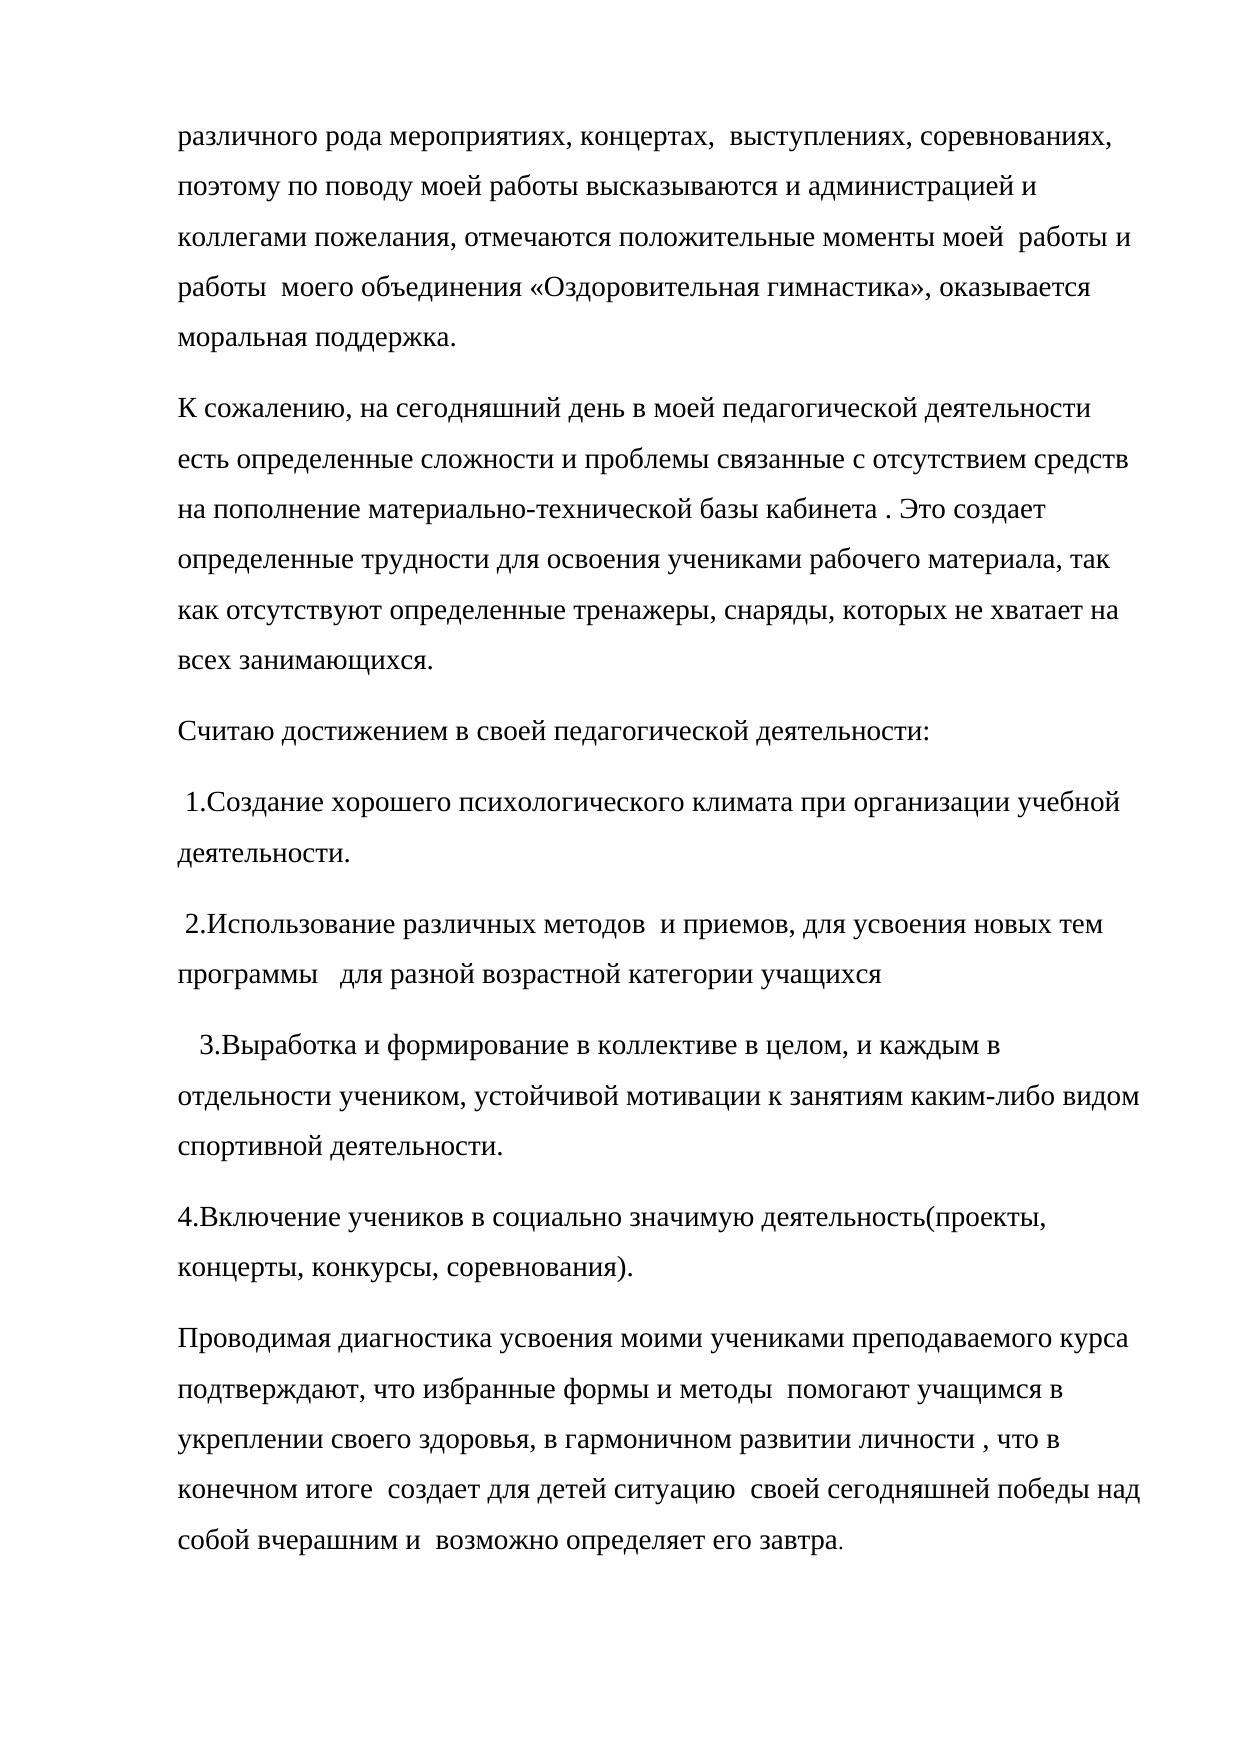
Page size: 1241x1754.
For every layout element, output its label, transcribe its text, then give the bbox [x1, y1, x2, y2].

text 3.Выработка и формирование в коллективе в целом, и каждым в отдельности учеником, устойчивой мотивации к занятиям каким-либо видом спортивной деятельности. [177, 1027, 1152, 1161]
text Считаю достижением в своей педагогической деятельности: [177, 713, 1152, 747]
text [177, 118, 1152, 353]
text 2.Использование различных методов и приемов, для усвоения новых тем программы для разной возрастной категории учащихся [177, 906, 1152, 990]
text К сожалению, на сегодняшний день в моей педагогической деятельности есть определенные сложности и проблемы связанные с отсутствием средств на пополнение материально-технической базы кабинета . Это создает определенные трудности для освоения учениками рабочего материала, так как отсутствуют определенные тренажеры, снаряды, которых не хватает на всех занимающихся. [177, 391, 1152, 676]
text Проводимая диагностика усвоения моими учениками преподаваемого курса подтверждают, что избранные формы и методы помогают учащимся в укреплении своего здоровья, в гармоничном развитии личности , что в конечном итоге создает для детей ситуацию своей сегодняшней победы над собой вчерашним и возможно определяет его завтра. [177, 1321, 1152, 1555]
text 4.Включение учеников в социально значимую деятельность(проекты, концерты, конкурсы, соревнования). [177, 1199, 1152, 1283]
text 1.Создание хорошего психологического климата при организации учебной деятельности. [177, 784, 1152, 868]
